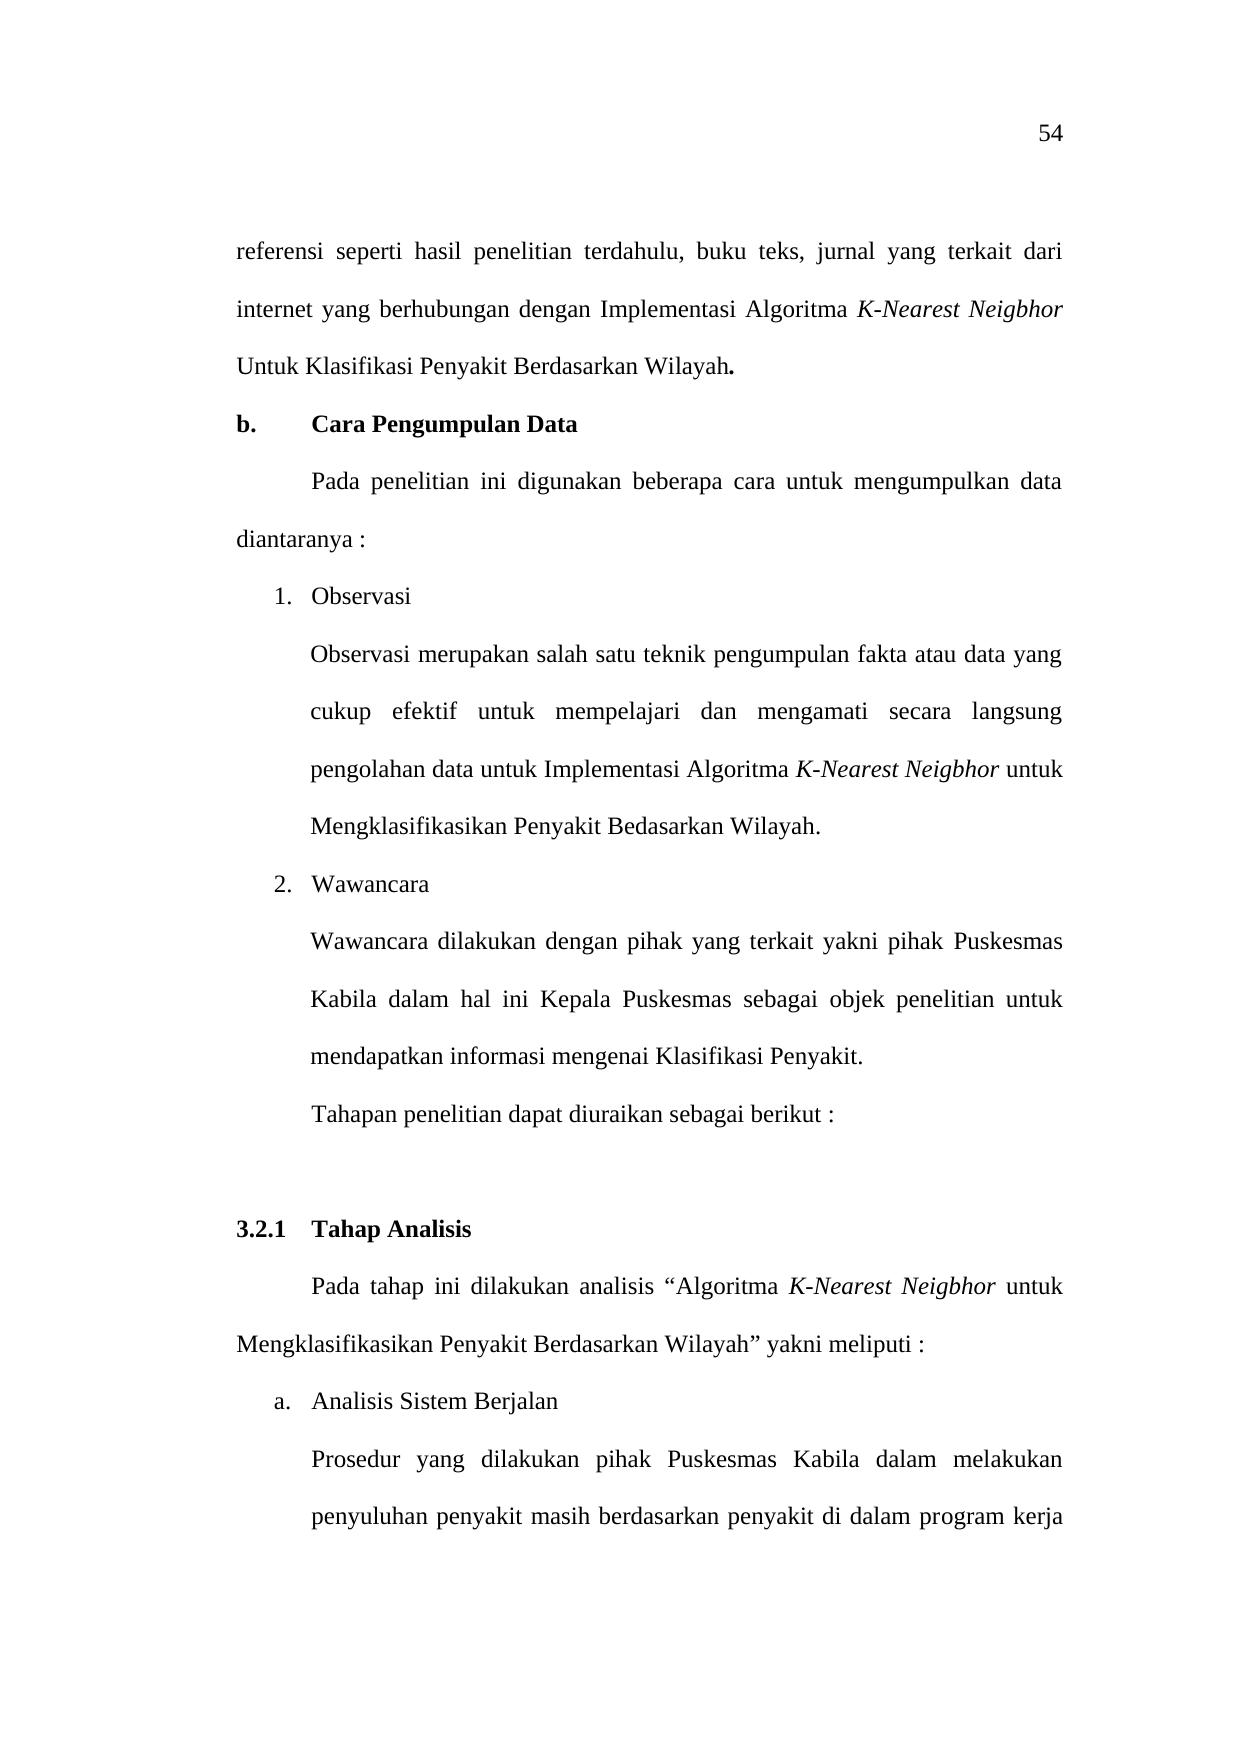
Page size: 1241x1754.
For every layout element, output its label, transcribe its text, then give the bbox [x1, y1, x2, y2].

list Analisis Sistem Berjalan [274, 1386, 1063, 1415]
text Pada tahap ini dilakukan analisis “Algoritma K-Nearest Neigbhor untuk Mengklasifikasikan Penyakit Berdasarkan Wilayah” yakni meliputi : [236, 1271, 1063, 1357]
text Pada penelitian ini digunakan beberapa cara untuk mengumpulkan data diantaranya : [236, 466, 1063, 552]
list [311, 1444, 1063, 1530]
text Wawancara dilakukan dengan pihak yang terkait yakni pihak Puskesmas Kabila dalam hal ini Kepala Puskesmas sebagai objek penelitian untuk mendapatkan informasi mengenai Klasifikasi Penyakit. [310, 926, 1063, 1070]
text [236, 236, 1063, 380]
list Cara Pengumpulan Data [236, 409, 1063, 437]
text 3.2.1 Tahap Analisis [236, 1214, 1063, 1242]
list Observasi [274, 581, 1063, 610]
text Observasi merupakan salah satu teknik pengumpulan fakta atau data yang cukup efektif untuk mempelajari dan mengamati secara langsung pengolahan data untuk Implementasi Algoritma K-Nearest Neigbhor untuk Mengklasifikasikan Penyakit Bedasarkan Wilayah. [310, 639, 1063, 840]
list Wawancara [274, 869, 1063, 897]
text Tahapan penelitian dapat diuraikan sebagai berikut : [311, 1099, 1063, 1127]
